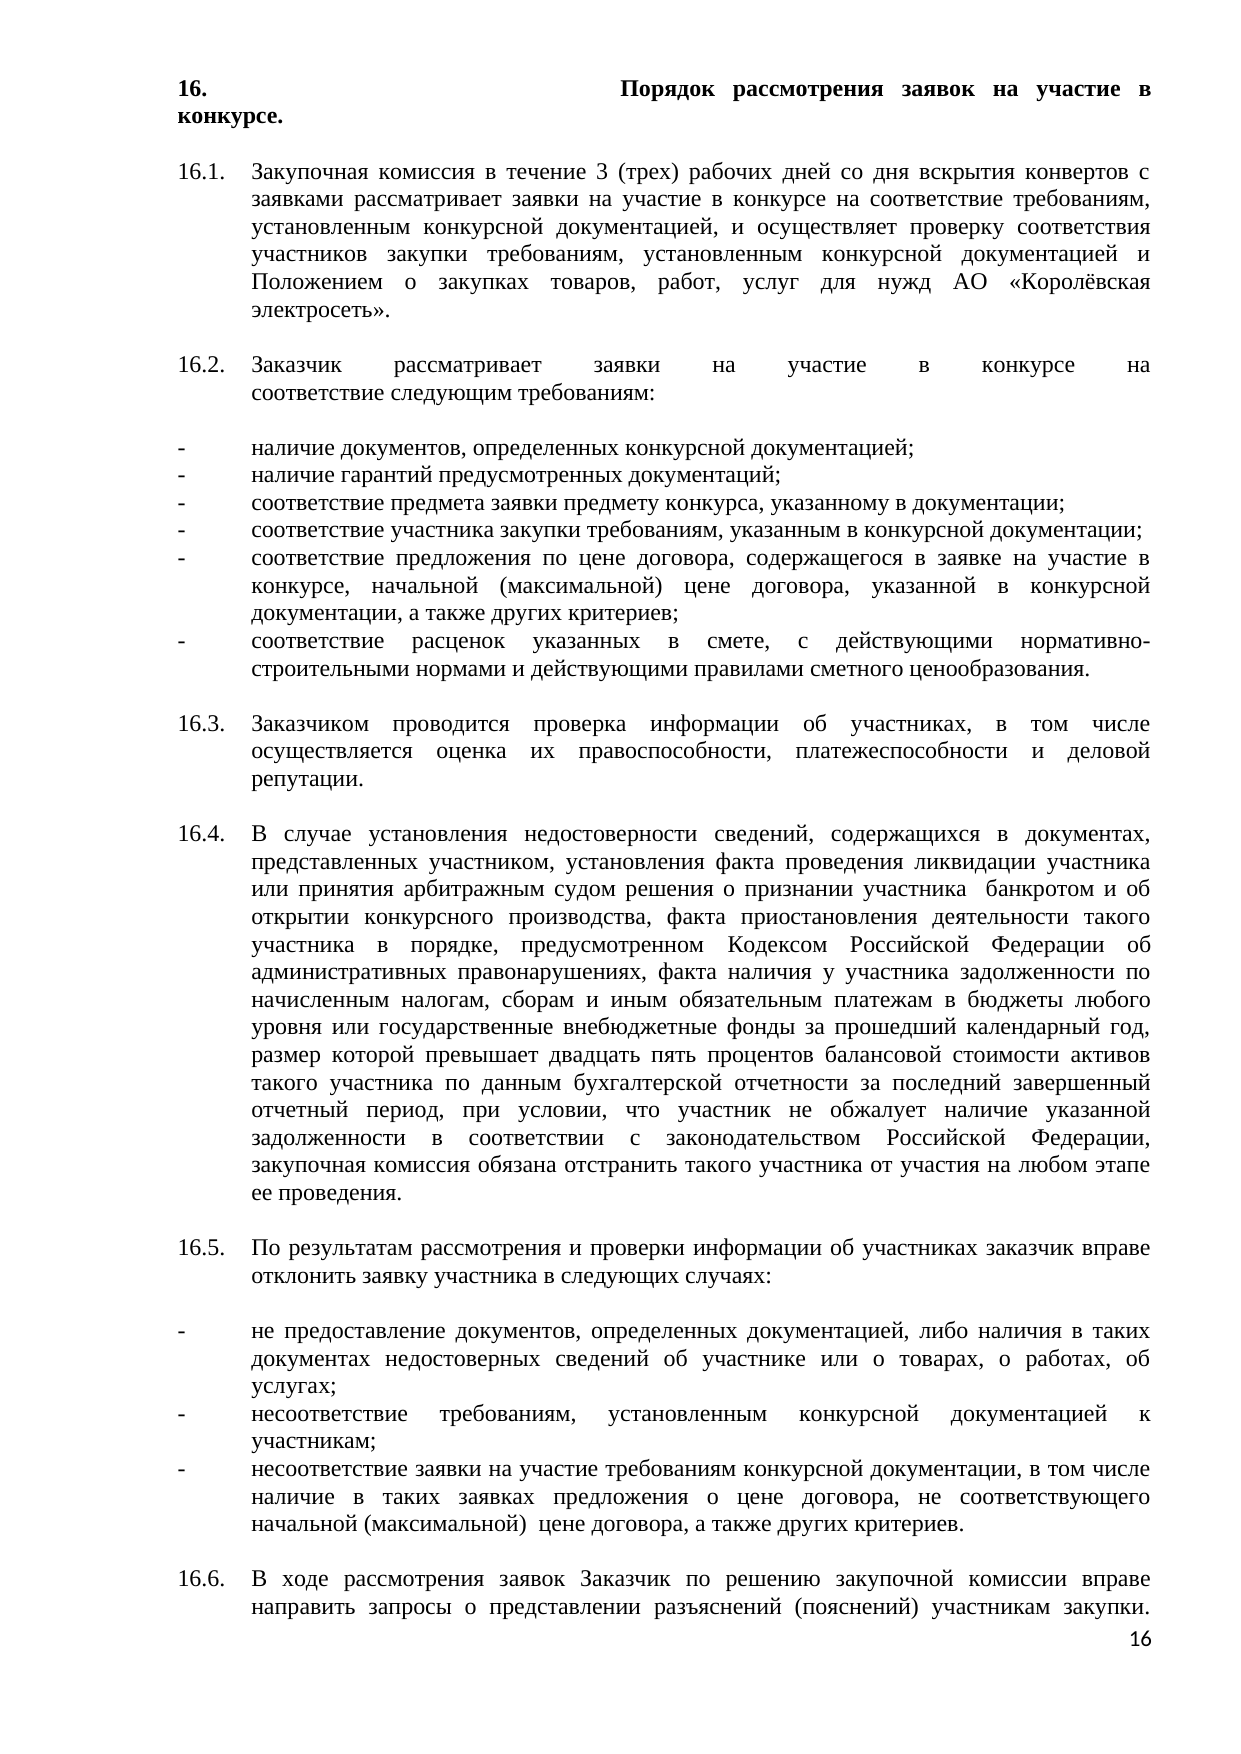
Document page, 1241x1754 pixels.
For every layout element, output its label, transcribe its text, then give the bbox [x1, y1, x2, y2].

list Заказчиком проводится проверка информации об участниках, в том числе осуществляется оценка их правоспособности, платежеспособности и деловой репутации. [177, 709, 1152, 792]
list Порядок рассмотрения заявок на участие в конкурсе. [177, 74, 1152, 129]
list соответствие предложения по цене договора, содержащегося в заявке на участие в конкурсе, начальной (максимальной) цене договора, указанной в конкурсной документации, а также других критериев; [177, 543, 1152, 626]
list наличие гарантий предусмотренных документаций; [177, 460, 1152, 488]
list По результатам рассмотрения и проверки информации об участниках заказчик вправе отклонить заявку участника в следующих случаях: [177, 1233, 1152, 1288]
list несоответствие требованиям, установленным конкурсной документацией к участникам; [177, 1399, 1152, 1454]
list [177, 1564, 1152, 1620]
list Закупочная комиссия в течение 3 (трех) рабочих дней со дня вскрытия конвертов с заявками рассматривает заявки на участие в конкурсе на соответствие требованиям, установленным конкурсной документацией, и осуществляет проверку соответствия участников закупки требованиям, установленным конкурсной документацией и Положением о закупках товаров, работ, услуг для нужд АО «Королёвская электросеть». [177, 157, 1152, 322]
list соответствие участника закупки требованиям, указанным в конкурсной документации; [177, 516, 1152, 543]
list В случае установления недостоверности сведений, содержащихся в документах, представленных участником, установления факта проведения ликвидации участника или принятия арбитражным судом решения о признании участника банкротом и об открытии конкурсного производства, факта приостановления деятельности такого участника в порядке, предусмотренном Кодексом Российской Федерации об административных правонарушениях, факта наличия у участника задолженности по начисленным налогам, сборам и иным обязательным платежам в бюджеты любого уровня или государственные внебюджетные фонды за прошедший календарный год, размер которой превышает двадцать пять процентов балансовой стоимости активов такого участника по данным бухгалтерской отчетности за последний завершенный отчетный период, при условии, что участник не обжалует наличие указанной задолженности в соответствии с законодательством Российской Федерации, закупочная комиссия обязана отстранить такого участника от участия на любом этапе ее проведения. [177, 819, 1152, 1206]
list соответствие предмета заявки предмету конкурса, указанному в документации; [177, 488, 1152, 516]
list наличие документов, определенных конкурсной документацией; [177, 433, 1152, 460]
list не предоставление документов, определенных документацией, либо наличия в таких документах недостоверных сведений об участнике или о товарах, о работах, об услугах; [177, 1316, 1152, 1399]
list несоответствие заявки на участие требованиям конкурсной документации, в том числе наличие в таких заявках предложения о цене договора, не соответствующего начальной (максимальной) цене договора, а также других критериев. [177, 1454, 1152, 1537]
list соответствие расценок указанных в смете, с действующими нормативно-строительными нормами и действующими правилами сметного ценообразования. [177, 626, 1152, 681]
list Заказчик рассматривает заявки на участие в конкурсе на соответствие следующим требованиям: [177, 350, 1152, 405]
